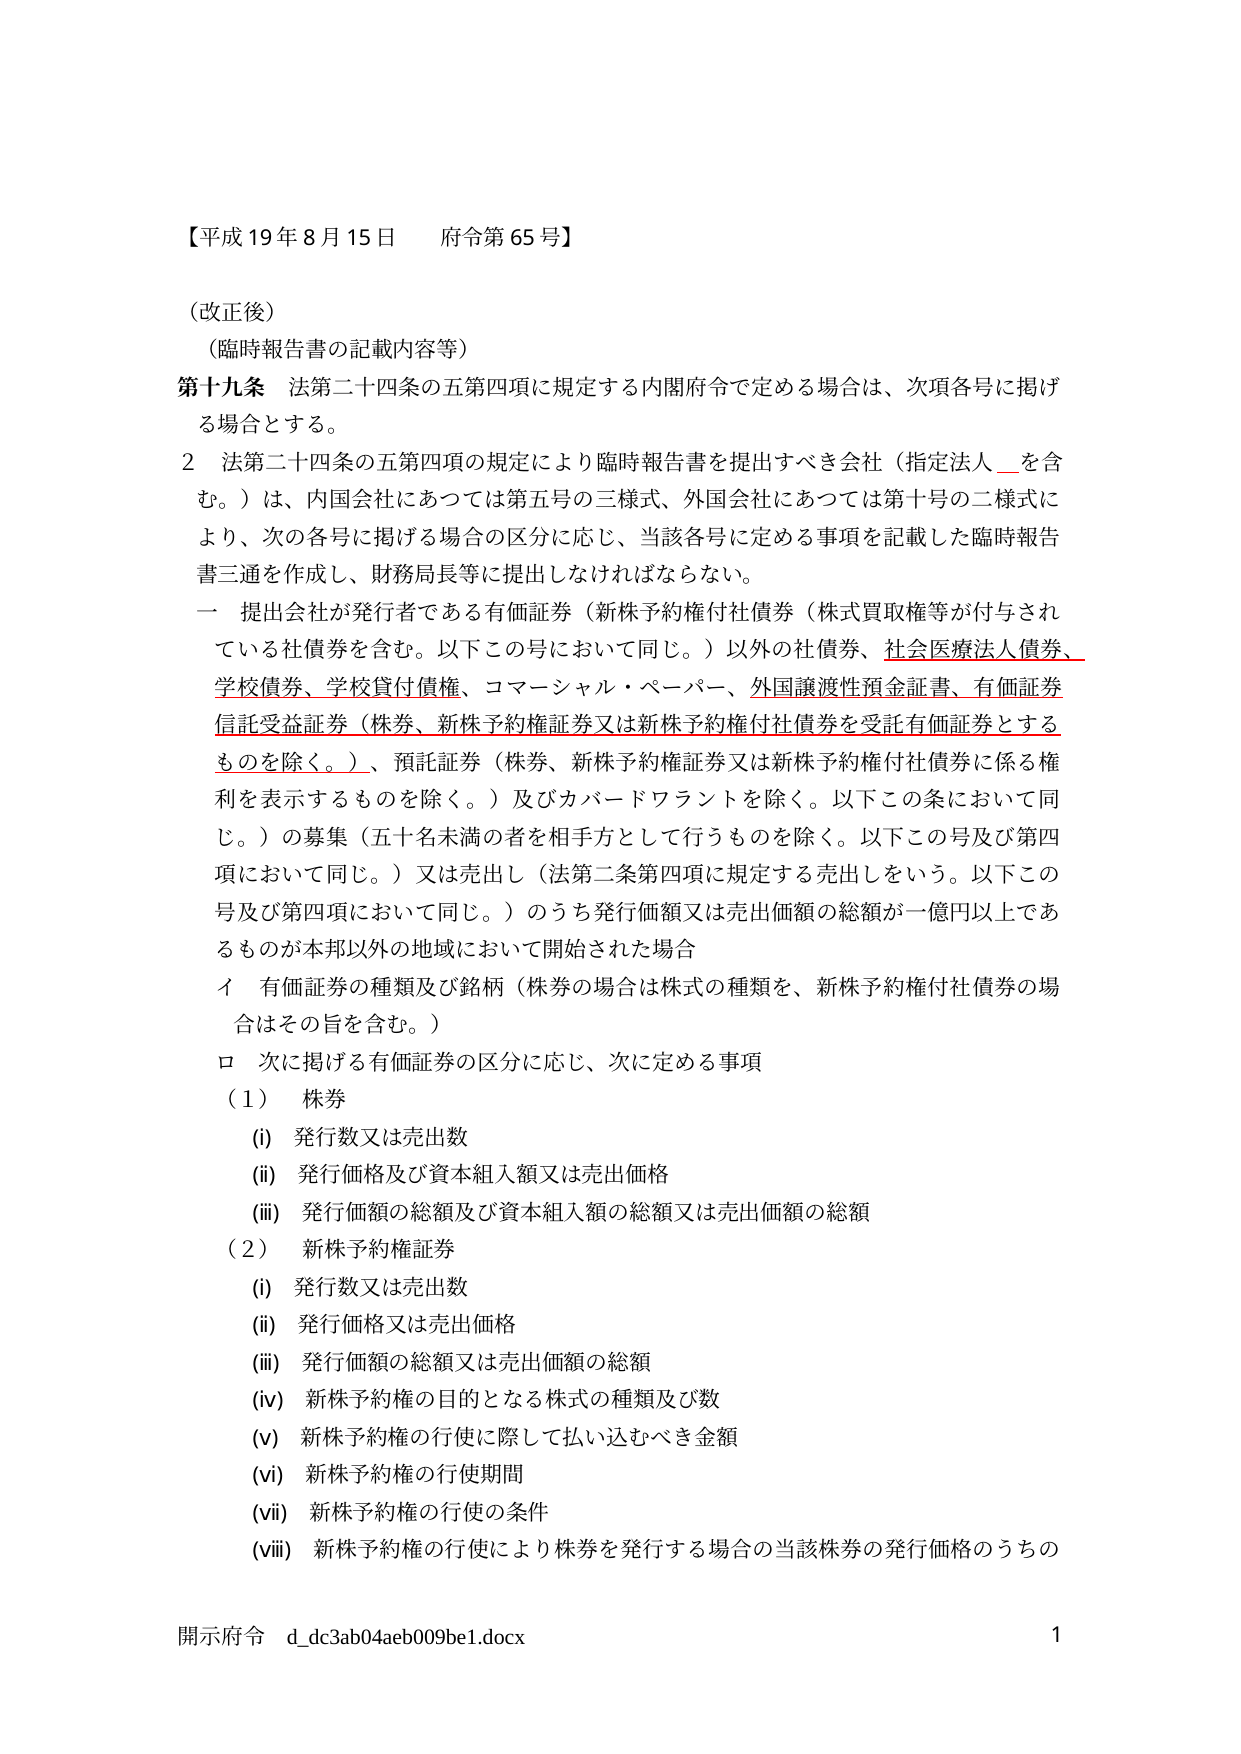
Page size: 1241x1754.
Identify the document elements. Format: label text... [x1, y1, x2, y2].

text 第十九条 法第二十四条の五第四項に規定する内閣府令で定める場合は、次項各号に掲げる場合とする。 [177, 367, 1063, 442]
text (ⅱ) 発行価格又は売出価格 [252, 1304, 1063, 1342]
text （１） 株券 [215, 1079, 1063, 1117]
text (ⅳ) 新株予約権の目的となる株式の種類及び数 [252, 1379, 1063, 1417]
text （改正後） [177, 292, 1063, 329]
text (ⅵ) 新株予約権の行使期間 [252, 1454, 1063, 1492]
text (ⅰ) 発行数又は売出数 [252, 1267, 1063, 1304]
text (ⅲ) 発行価額の総額及び資本組入額の総額又は売出価額の総額 [252, 1192, 1063, 1229]
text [252, 1529, 1063, 1567]
text 一 提出会社が発行者である有価証券（新株予約権付社債券（株式買取権等が付与されている社債券を含む。以下この号において同じ。）以外の社債券、社会医療法人債券、学校債券、学校貸付債権、コマーシャル・ペーパー、外国譲渡性預金証書、有価証券信託受益証券（株券、新株予約権証券又は新株予約権付社債券を受託有価証券とするものを除く。）、預託証券（株券、新株予約権証券又は新株予約権付社債券に係る権利を表示するものを除く。）及びカバードワラントを除く。以下この条において同じ。）の募集（五十名未満の者を相手方として行うものを除く。以下この号及び第四項において同じ。）又は売出し（法第二条第四項に規定する売出しをいう。以下この号及び第四項において同じ。）のうち発行価額又は売出価額の総額が一億円以上であるものが本邦以外の地域において開始された場合 [196, 592, 1063, 967]
text (ⅶ) 新株予約権の行使の条件 [252, 1492, 1063, 1529]
text イ 有価証券の種類及び銘柄（株券の場合は株式の種類を、新株予約権付社債券の場合はその旨を含む。） [215, 967, 1063, 1042]
text （２） 新株予約権証券 [215, 1229, 1063, 1267]
text (ⅱ) 発行価格及び資本組入額又は売出価格 [252, 1154, 1063, 1192]
text 【平成19年8月15日 府令第65号】 [177, 217, 1063, 254]
text (ⅰ) 発行数又は売出数 [252, 1117, 1063, 1154]
text (ⅴ) 新株予約権の行使に際して払い込むべき金額 [252, 1417, 1063, 1454]
text （臨時報告書の記載内容等） [196, 329, 1063, 367]
text ロ 次に掲げる有価証券の区分に応じ、次に定める事項 [215, 1042, 1063, 1079]
text ２ 法第二十四条の五第四項の規定により臨時報告書を提出すべき会社（指定法人 を含む。）は、内国会社にあつては第五号の三様式、外国会社にあつては第十号の二様式により、次の各号に掲げる場合の区分に応じ、当該各号に定める事項を記載した臨時報告書三通を作成し、財務局長等に提出しなければならない。 [177, 442, 1063, 592]
text (ⅲ) 発行価額の総額又は売出価額の総額 [252, 1342, 1063, 1379]
